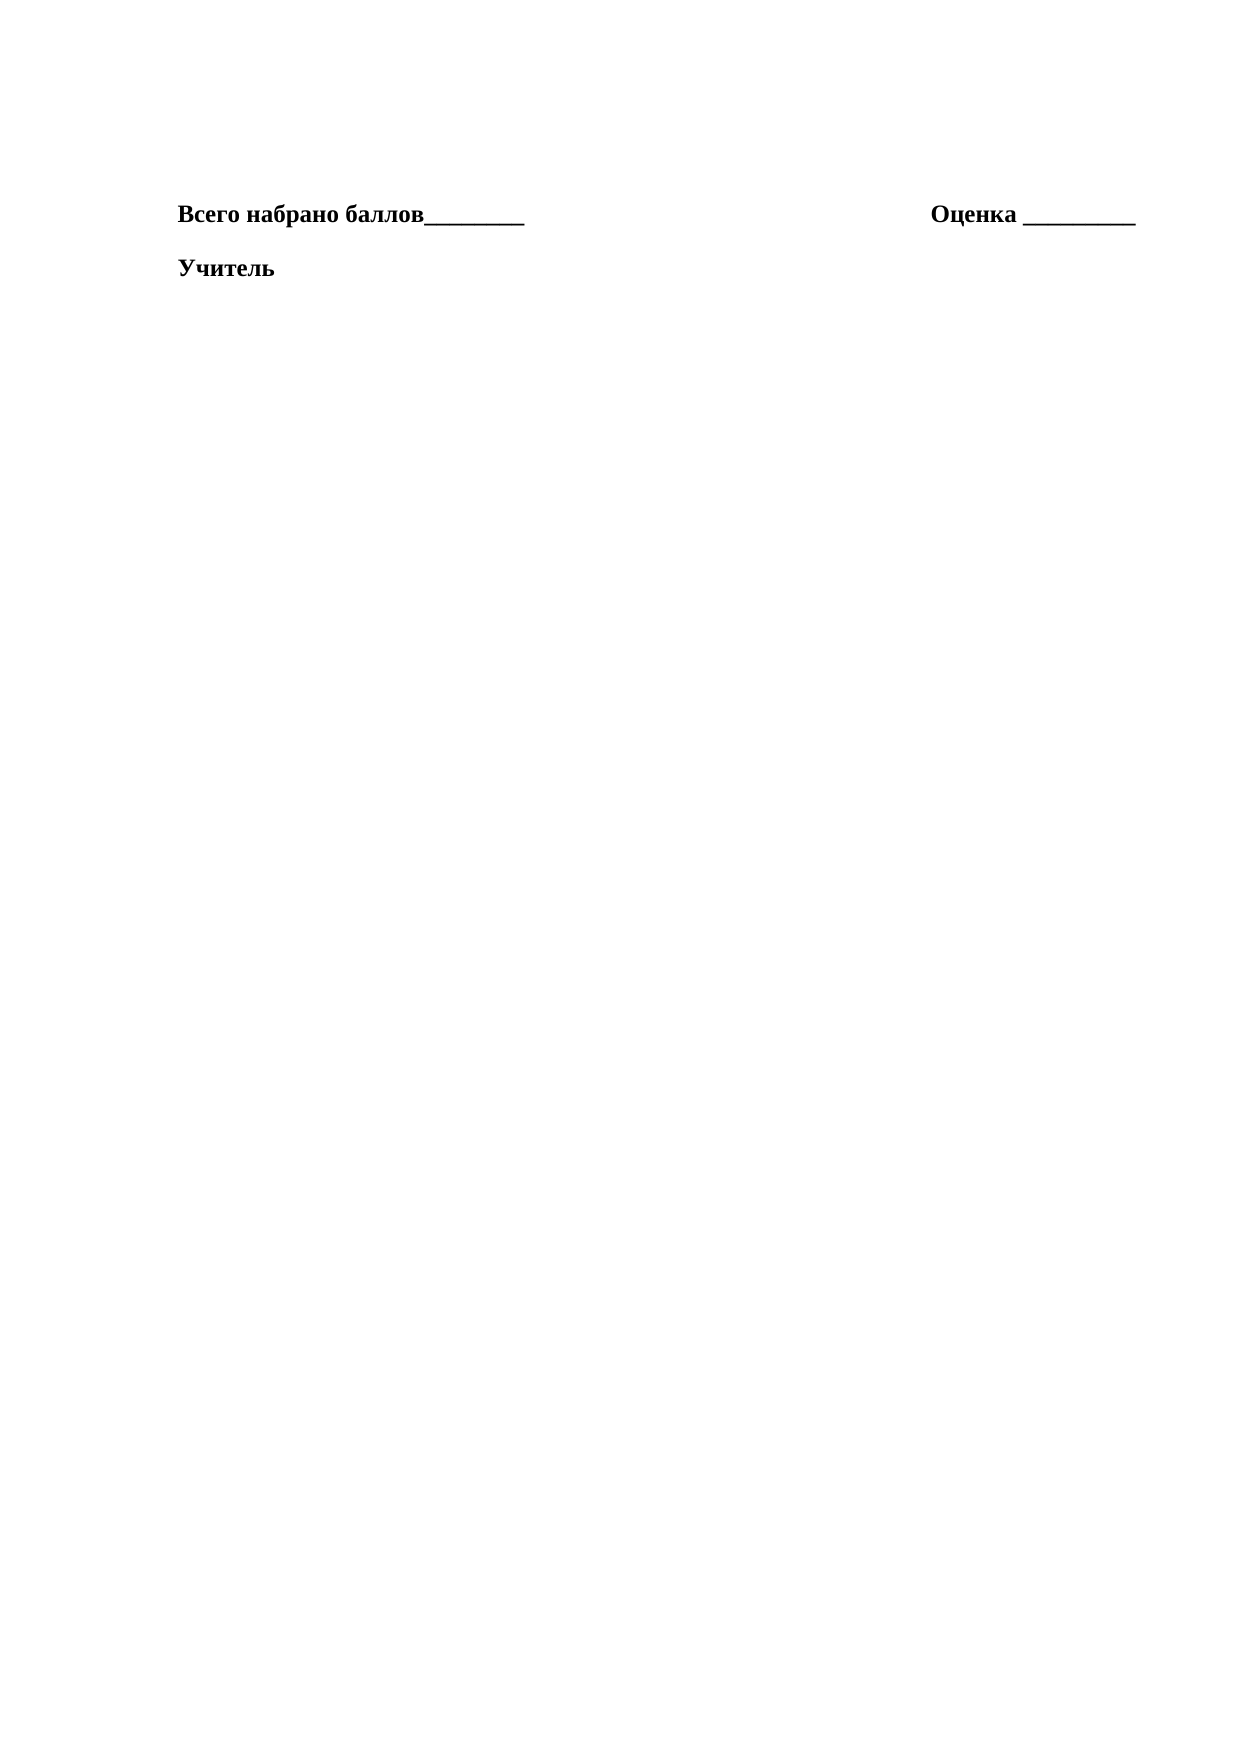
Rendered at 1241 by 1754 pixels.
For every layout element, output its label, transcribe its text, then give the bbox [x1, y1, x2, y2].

text Учитель [177, 253, 1152, 282]
text Всего набрано баллов________ Оценка _________ [177, 199, 1152, 228]
